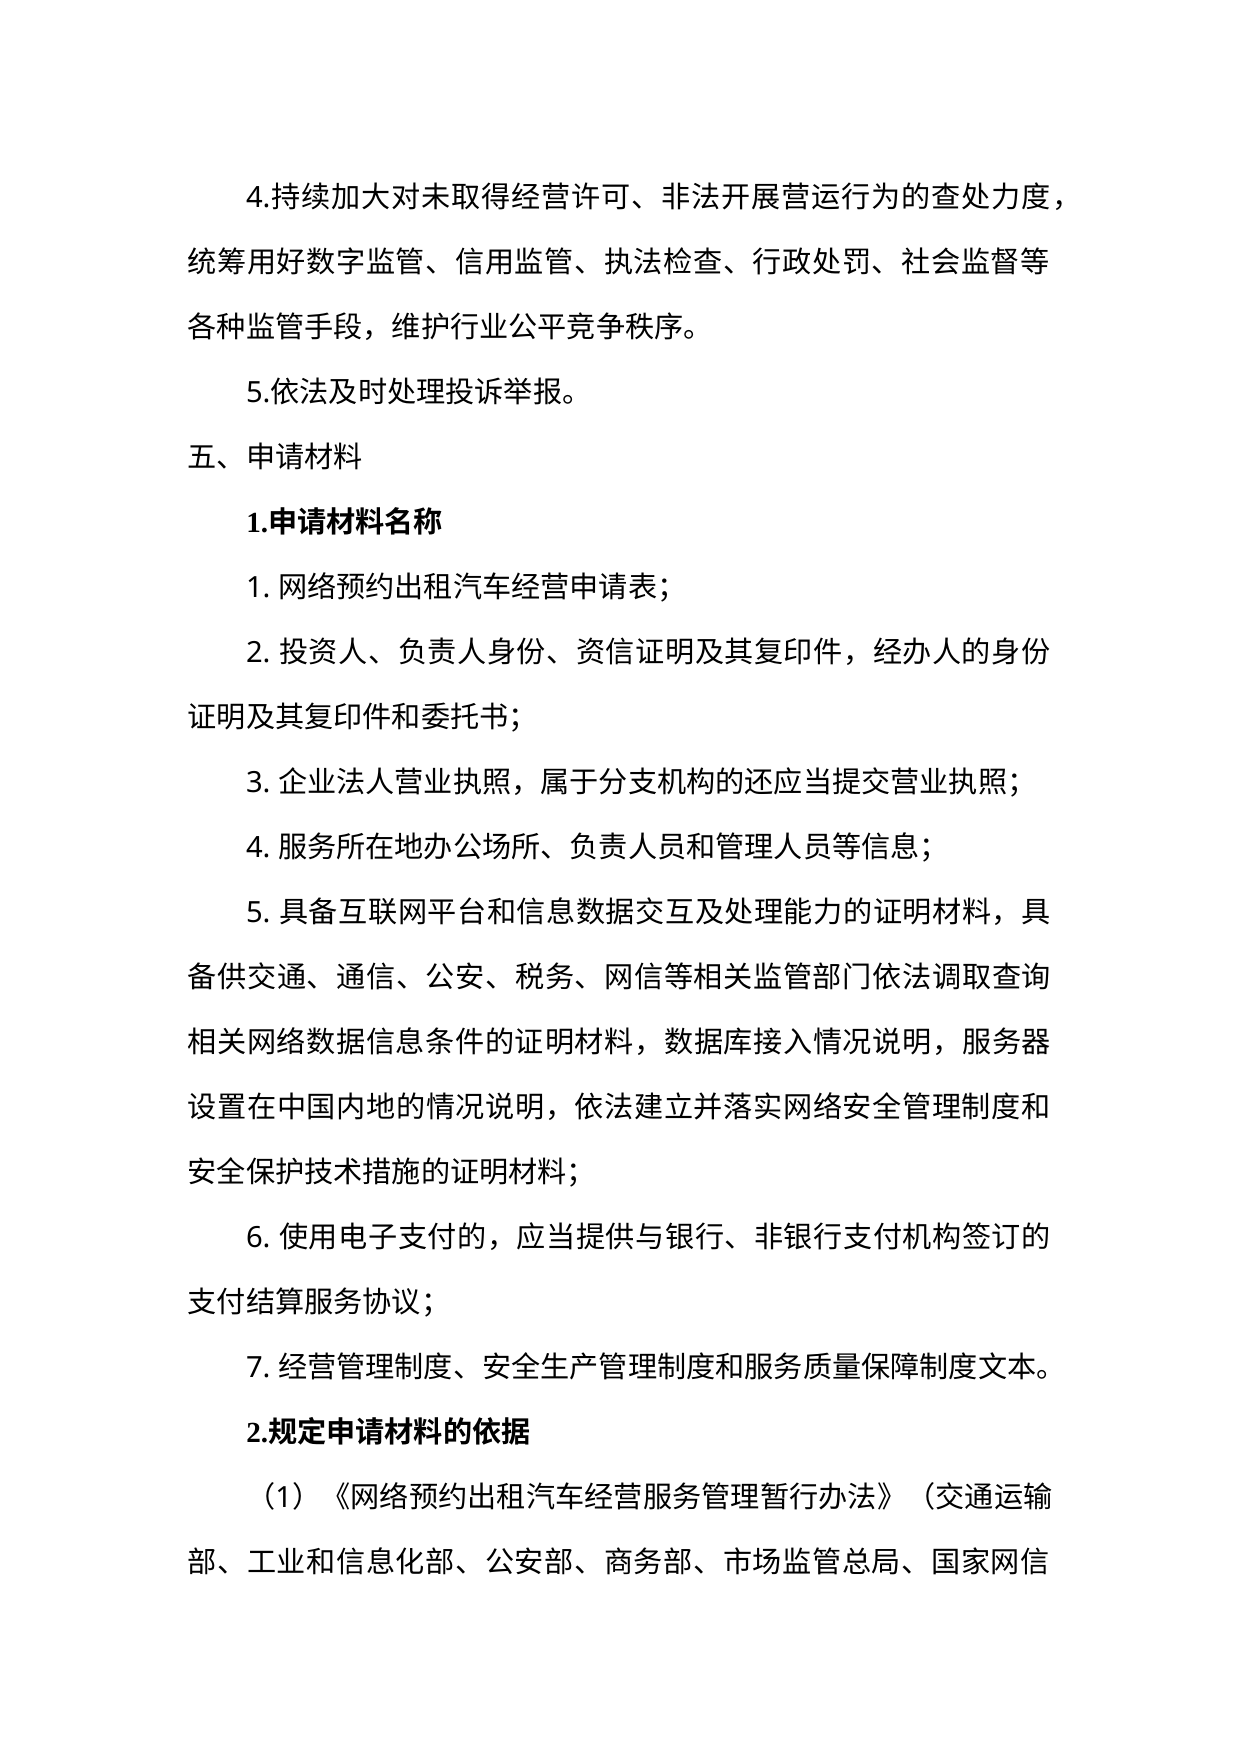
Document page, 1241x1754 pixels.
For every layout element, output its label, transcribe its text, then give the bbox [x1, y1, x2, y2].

text 2.规定申请材料的依据 [187, 1397, 1053, 1462]
text 3. 企业法人营业执照，属于分支机构的还应当提交营业执照； [187, 747, 1053, 812]
text 6. 使用电子支付的，应当提供与银行、非银行支付机构签订的支付结算服务协议； [187, 1202, 1053, 1332]
text 5. 具备互联网平台和信息数据交互及处理能力的证明材料，具备供交通、通信、公安、税务、网信等相关监管部门依法调取查询相关网络数据信息条件的证明材料，数据库接入情况说明，服务器设置在中国内地的情况说明，依法建立并落实网络安全管理制度和安全保护技术措施的证明材料； [187, 877, 1053, 1202]
text 2. 投资人、负责人身份、资信证明及其复印件，经办人的身份证明及其复印件和委托书； [187, 617, 1053, 747]
text 7. 经营管理制度、安全生产管理制度和服务质量保障制度文本。 [187, 1332, 1053, 1397]
text 1.申请材料名称 [187, 487, 1053, 552]
text 1. 网络预约出租汽车经营申请表； [187, 552, 1053, 617]
text 4.持续加大对未取得经营许可、非法开展营运行为的查处力度，统筹用好数字监管、信用监管、执法检查、行政处罚、社会监督等各种监管手段，维护行业公平竞争秩序。 [187, 162, 1053, 357]
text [187, 1462, 1053, 1592]
text 五、申请材料 [187, 422, 1053, 487]
text 5.依法及时处理投诉举报。 [187, 357, 1053, 422]
text 4. 服务所在地办公场所、负责人员和管理人员等信息； [187, 812, 1053, 877]
